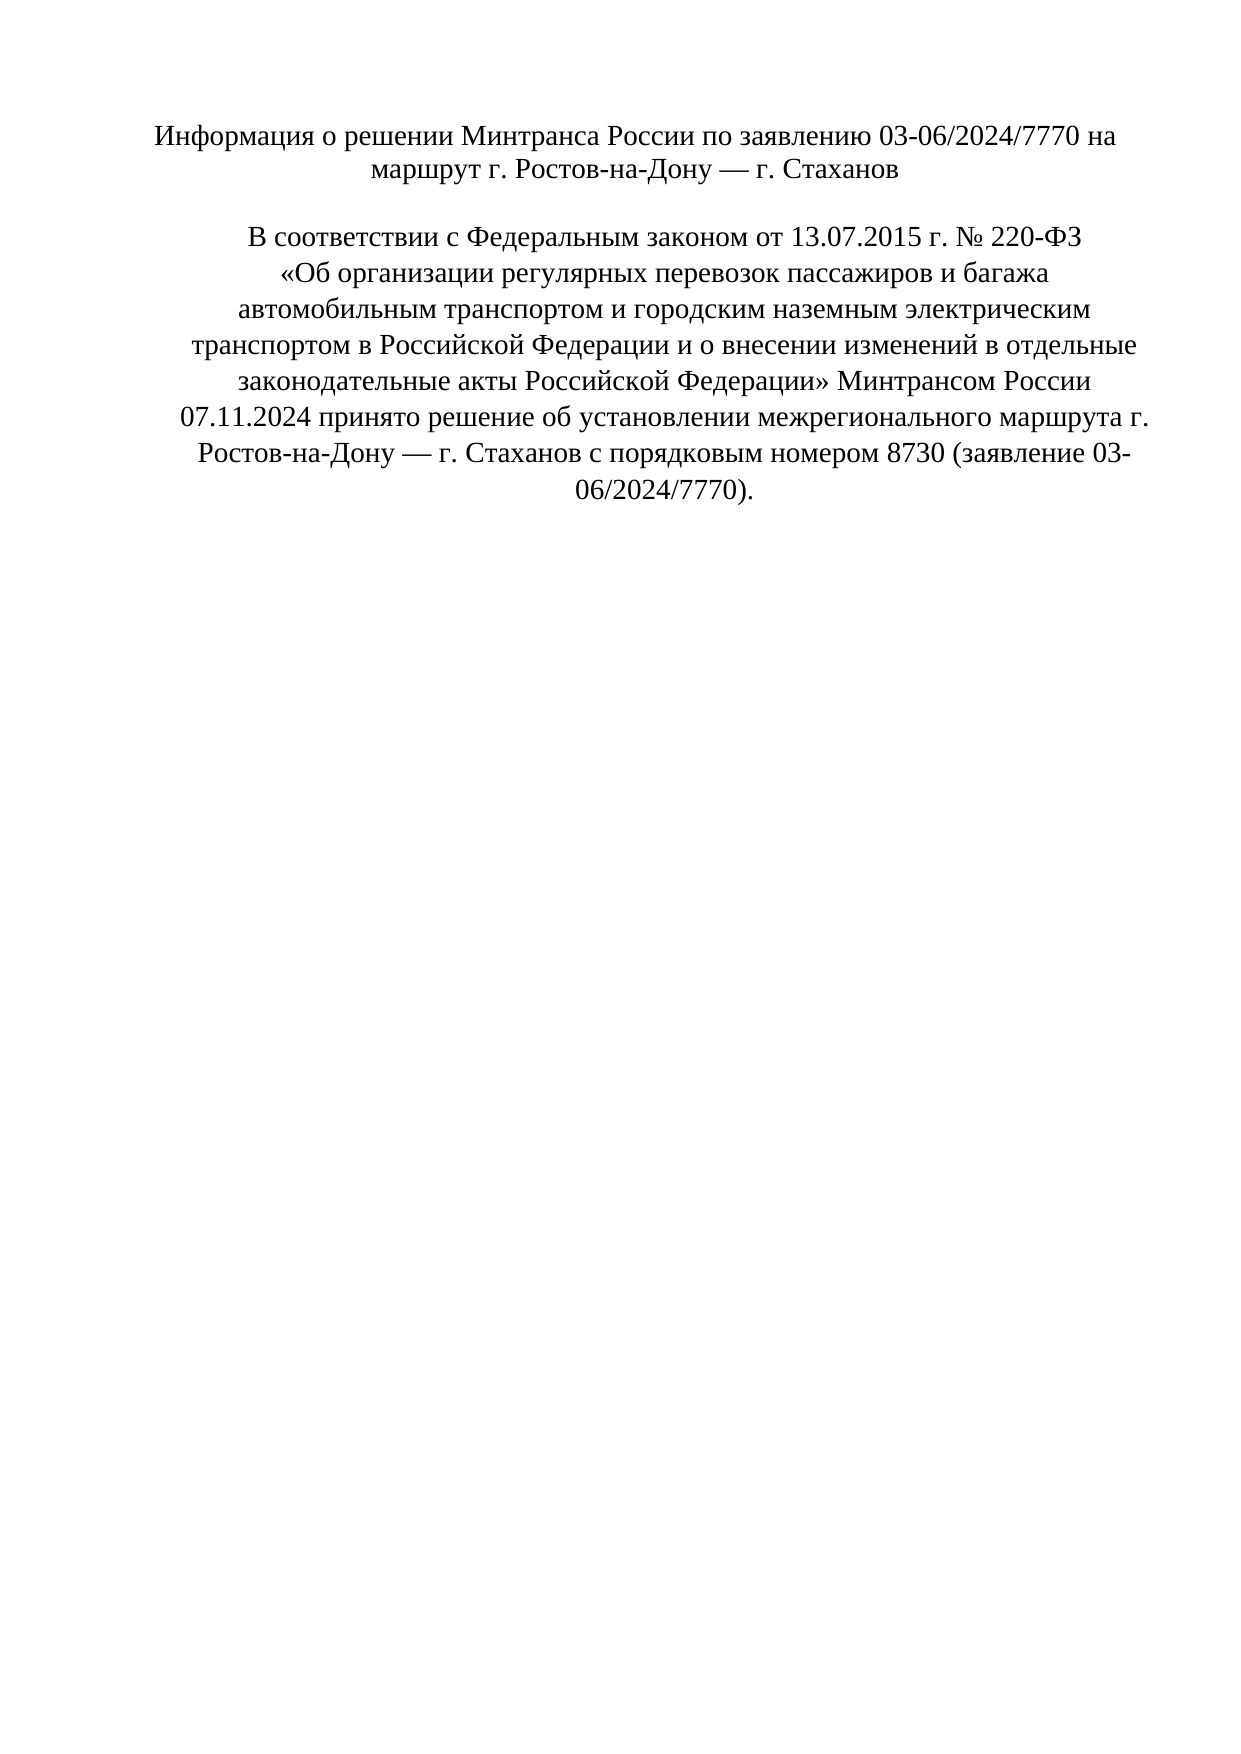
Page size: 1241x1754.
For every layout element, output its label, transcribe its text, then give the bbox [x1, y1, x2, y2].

text В соответствии с Федеральным законом от 13.07.2015 г. № 220-ФЗ «Об организации регулярных перевозок пассажиров и багажа автомобильным транспортом и городским наземным электрическим транспортом в Российской Федерации и о внесении изменений в отдельные законодательные акты Российской Федерации» Минтрансом России 07.11.2024 принято решение об установлении межрегионального маршрута г. Ростов-на-Дону — г. Стаханов с порядковым номером 8730 (заявление 03-06/2024/7770). [177, 219, 1152, 505]
text Информация о решении Минтранса России по заявлению 03-06/2024/7770 на маршрут г. Ростов-на-Дону — г. Стаханов [118, 118, 1152, 185]
